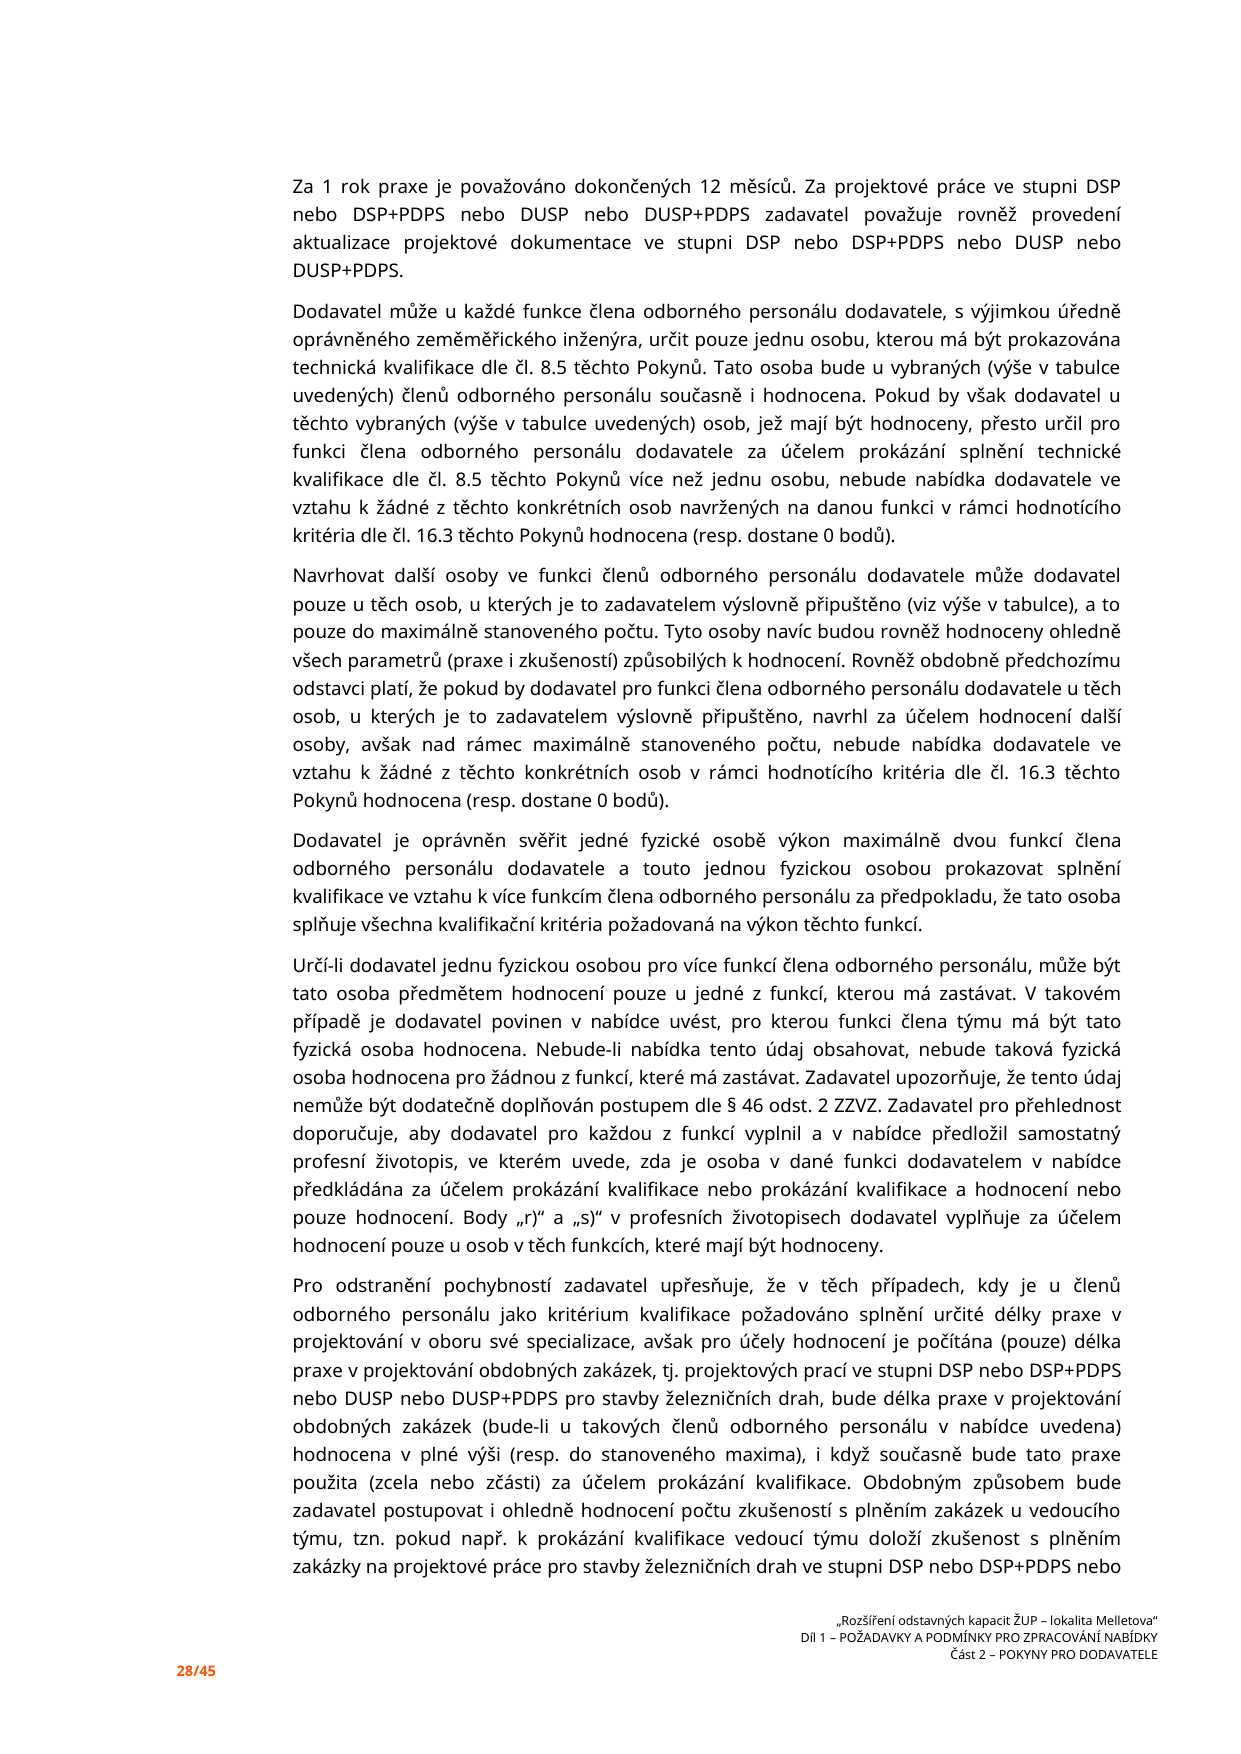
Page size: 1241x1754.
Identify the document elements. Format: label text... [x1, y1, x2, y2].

list Určí-li dodavatel jednu fyzickou osobou pro více funkcí člena odborného personálu, může být tato osoba předmětem hodnocení pouze u jedné z funkcí, kterou má zastávat. V takovém případě je dodavatel povinen v nabídce uvést, pro kterou funkci člena týmu má být tato fyzická osoba hodnocena. Nebude-li nabídka tento údaj obsahovat, nebude taková fyzická osoba hodnocena pro žádnou z funkcí, které má zastávat. Zadavatel upozorňuje, že tento údaj nemůže být dodatečně doplňován postupem dle § 46 odst. 2 ZZVZ. Zadavatel pro přehlednost doporučuje, aby dodavatel pro každou z funkcí vyplnil a v nabídce předložil samostatný profesní životopis, ve kterém uvede, zda je osoba v dané funkci dodavatelem v nabídce předkládána za účelem prokázání kvalifikace nebo prokázání kvalifikace a hodnocení nebo pouze hodnocení. Body „r)“ a „s)“ v profesních životopisech dodavatel vyplňuje za účelem hodnocení pouze u osob v těch funkcích, které mají být hodnoceny. [292, 952, 1122, 1258]
list Navrhovat další osoby ve funkci členů odborného personálu dodavatele může dodavatel pouze u těch osob, u kterých je to zadavatelem výslovně připuštěno (viz výše v tabulce), a to pouze do maximálně stanoveného počtu. Tyto osoby navíc budou rovněž hodnoceny ohledně všech parametrů (praxe i zkušeností) způsobilých k hodnocení. Rovněž obdobně předchozímu odstavci platí, že pokud by dodavatel pro funkci člena odborného personálu dodavatele u těch osob, u kterých je to zadavatelem výslovně připuštěno, navrhl za účelem hodnocení další osoby, avšak nad rámec maximálně stanoveného počtu, nebude nabídka dodavatele ve vztahu k žádné z těchto konkrétních osob v rámci hodnotícího kritéria dle čl. 16.3 těchto Pokynů hodnocena (resp. dostane 0 bodů). [292, 563, 1122, 812]
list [292, 1273, 1122, 1578]
list Dodavatel může u každé funkce člena odborného personálu dodavatele, s výjimkou úředně oprávněného zeměměřického inženýra, určit pouze jednu osobu, kterou má být prokazována technická kvalifikace dle čl. 8.5 těchto Pokynů. Tato osoba bude u vybraných (výše v tabulce uvedených) členů odborného personálu současně i hodnocena. Pokud by však dodavatel u těchto vybraných (výše v tabulce uvedených) osob, jež mají být hodnoceny, přesto určil pro funkci člena odborného personálu dodavatele za účelem prokázání splnění technické kvalifikace dle čl. 8.5 těchto Pokynů více než jednu osobu, nebude nabídka dodavatele ve vztahu k žádné z těchto konkrétních osob navržených na danou funkci v rámci hodnotícího kritéria dle čl. 16.3 těchto Pokynů hodnocena (resp. dostane 0 bodů). [292, 298, 1122, 548]
list Za 1 rok praxe je považováno dokončených 12 měsíců. Za projektové práce ve stupni DSP nebo DSP+PDPS nebo DUSP nebo DUSP+PDPS zadavatel považuje rovněž provedení aktualizace projektové dokumentace ve stupni DSP nebo DSP+PDPS nebo DUSP nebo DUSP+PDPS. [292, 173, 1122, 283]
list Dodavatel je oprávněn svěřit jedné fyzické osobě výkon maximálně dvou funkcí člena odborného personálu dodavatele a touto jednou fyzickou osobou prokazovat splnění kvalifikace ve vztahu k více funkcím člena odborného personálu za předpokladu, že tato osoba splňuje všechna kvalifikační kritéria požadovaná na výkon těchto funkcí. [292, 827, 1122, 937]
